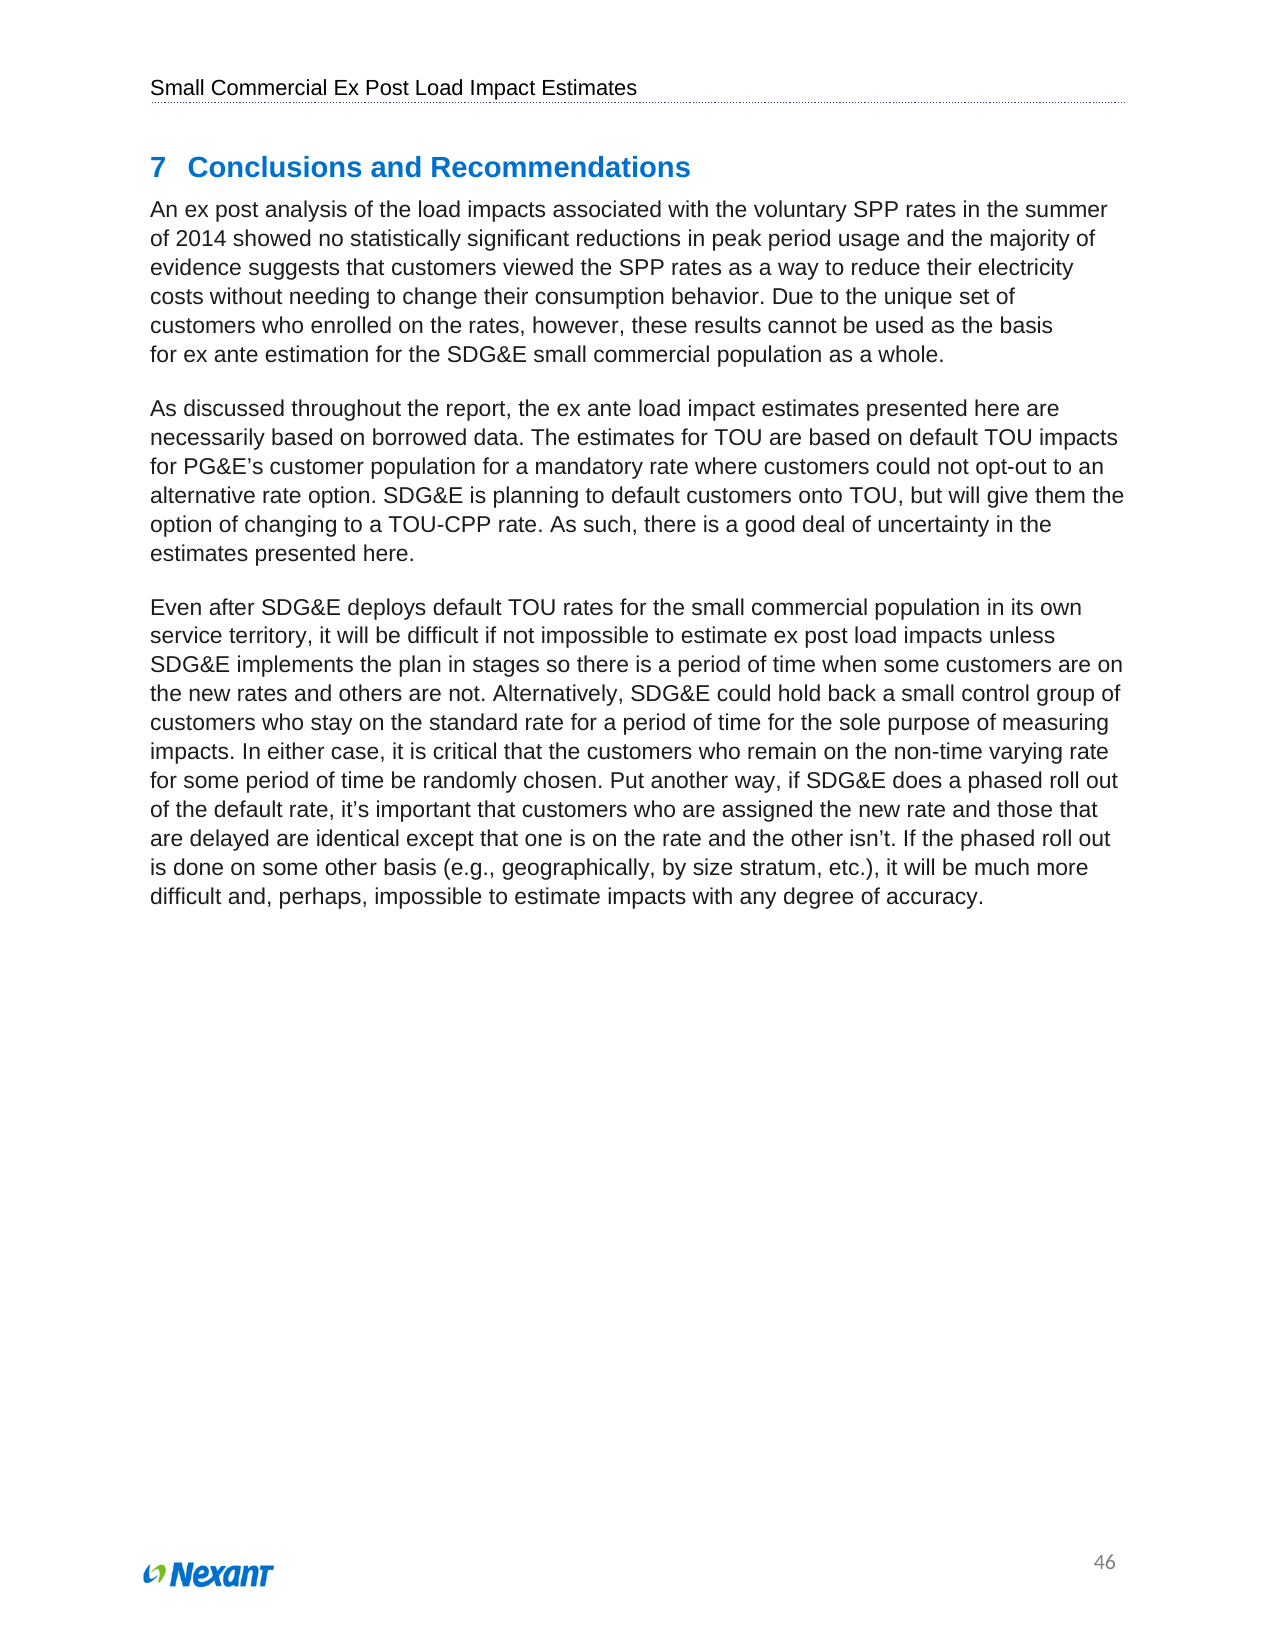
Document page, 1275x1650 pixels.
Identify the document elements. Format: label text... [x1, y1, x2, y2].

text Even after SDG&E deploys default TOU rates for the small commercial population in its own service territory, it will be difficult if not impossible to estimate ex post load impacts unless SDG&E implements the plan in stages so there is a period of time when some customers are on the new rates and others are not. Alternatively, SDG&E could hold back a small control group of customers who stay on the standard rate for a period of time for the sole purpose of measuring impacts. In either case, it is critical that the customers who remain on the non-time varying rate for some period of time be randomly chosen. Put another way, if SDG&E does a phased roll out of the default rate, it’s important that customers who are assigned the new rate and those that are delayed are identical except that one is on the rate and the other isn’t. If the phased roll out is done on some other basis (e.g., geographically, by size stratum, etc.), it will be much more difficult and, perhaps, impossible to estimate impacts with any degree of accuracy. [150, 593, 1125, 909]
text An ex post analysis of the load impacts associated with the voluntary SPP rates in the summer of 2014 showed no statistically significant reductions in peak period usage and the majority of evidence suggests that customers viewed the SPP rates as a way to reduce their electricity costs without needing to change their consumption behavior. Due to the unique set of customers who enrolled on the rates, however, these results cannot be used as the basis for ex ante estimation for the SDG&E small commercial population as a whole. [150, 196, 1125, 367]
picture [124, 1543, 293, 1605]
subtitle Conclusions and Recommendations [150, 150, 1125, 183]
text As discussed throughout the report, the ex ante load impact estimates presented here are necessarily based on borrowed data. The estimates for TOU are based on default TOU impacts for PG&E’s customer population for a mandatory rate where customers could not opt-out to an alternative rate option. SDG&E is planning to default customers onto TOU, but will give them the option of changing to a TOU-CPP rate. As such, there is a good deal of uncertainty in the estimates presented here. [150, 395, 1125, 566]
